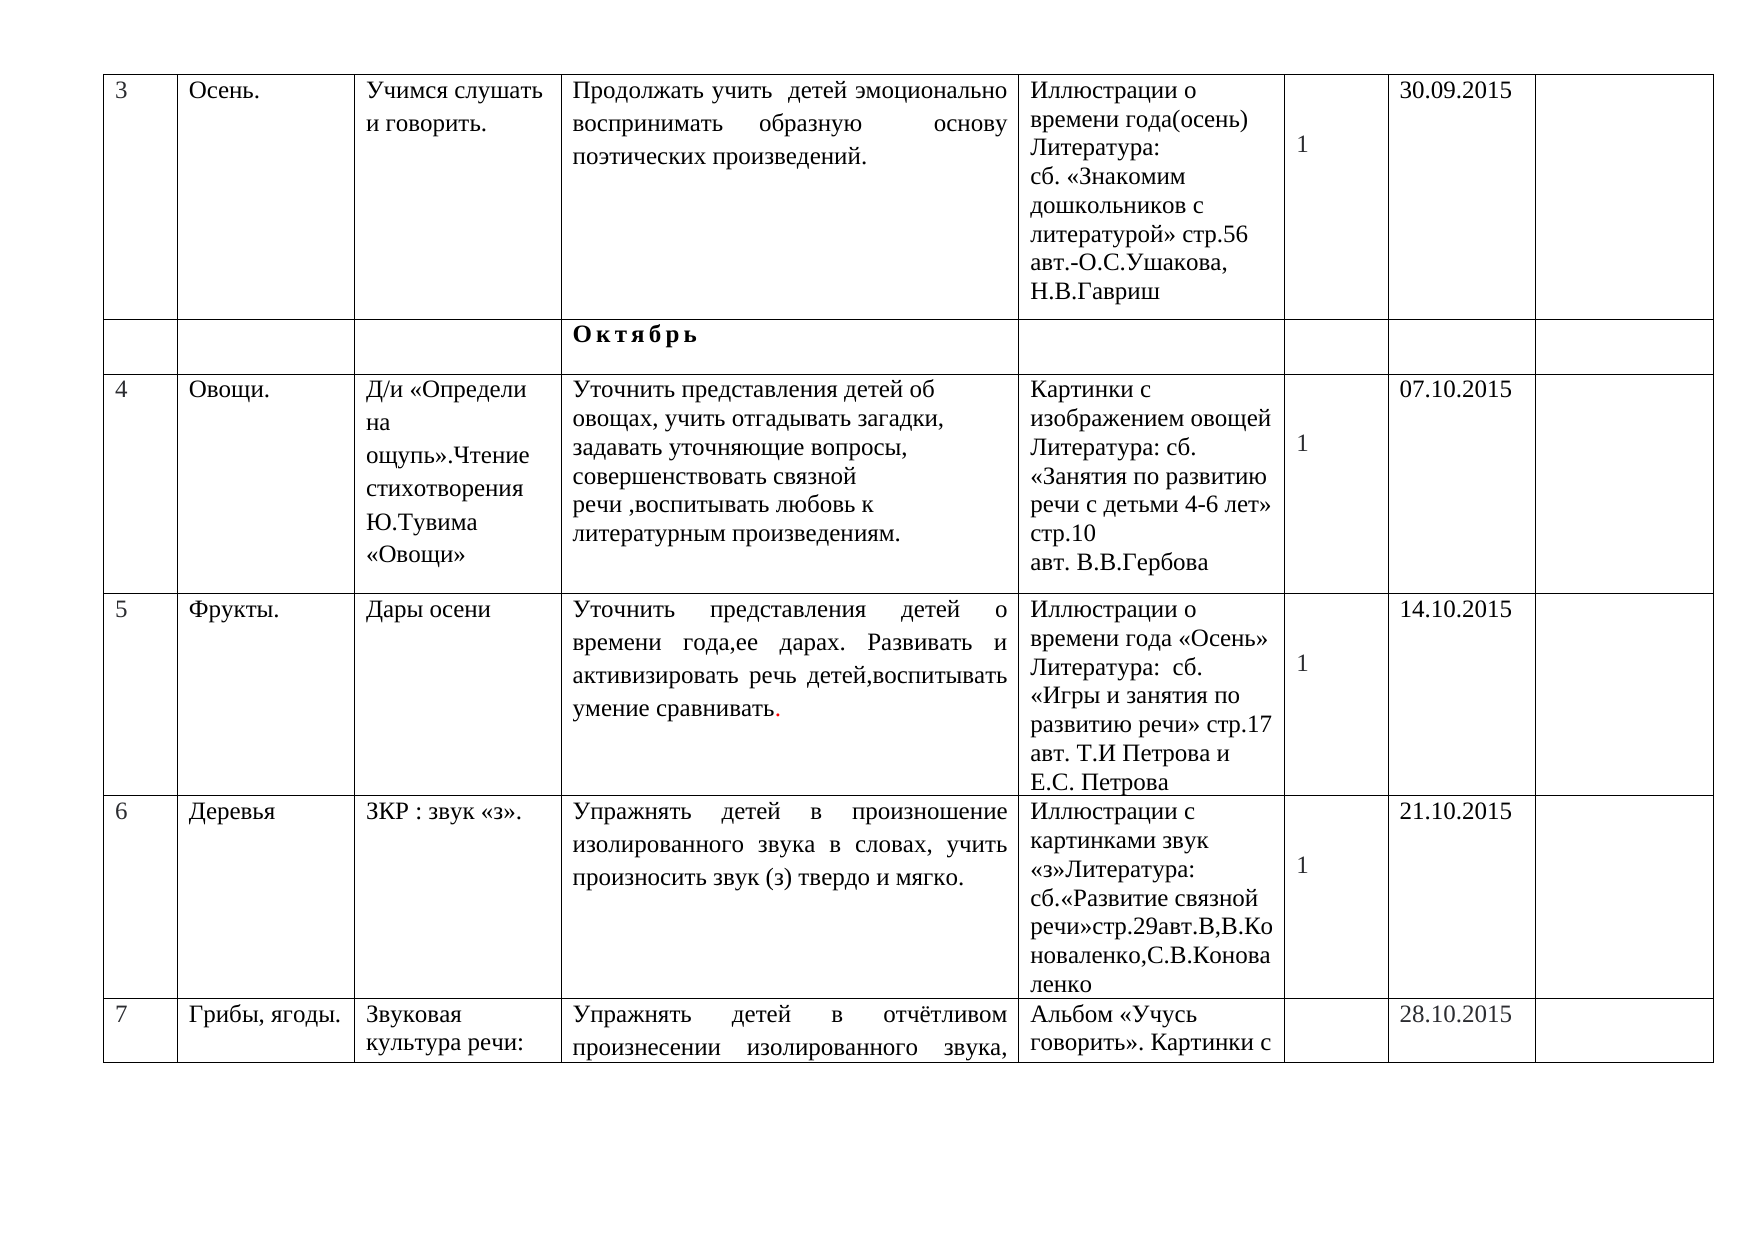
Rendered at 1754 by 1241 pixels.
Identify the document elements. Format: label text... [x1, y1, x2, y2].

table_cell Иллюстрации о времени года(осень) Литература: сб. «Знакомим дошкольников с литературой» стр.56 авт.-О.С.Ушакова, Н.В.Гавриш [1019, 75, 1284, 318]
table_cell [1285, 320, 1388, 373]
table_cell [1019, 999, 1284, 1062]
table_cell 07.10.2015 [1389, 375, 1535, 593]
table_cell 6 [104, 796, 177, 998]
table_cell Учимся слушать и говорить. [355, 75, 561, 318]
table_cell Упражнять детей в произношение изолированного звука в словах, учить произносить звук (з) твердо и мягко. [562, 796, 1018, 998]
table_cell 3 [104, 75, 177, 318]
table_cell [355, 320, 561, 373]
table_cell 30.09.2015 [1389, 75, 1535, 318]
table_cell Д/и «Определи на ощупь».Чтение стихотворения Ю.Тувима «Овощи» [355, 375, 561, 593]
table_cell 7 [104, 999, 177, 1062]
table_cell 1 [1285, 375, 1388, 593]
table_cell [355, 999, 561, 1062]
table_cell [1536, 320, 1713, 373]
table_cell [1536, 75, 1713, 318]
table_cell Иллюстрации о времени года «Осень» Литература: сб. «Игры и занятия по развитию речи» стр.17 авт. Т.И Петрова и Е.С. Петрова [1019, 594, 1284, 795]
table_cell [562, 999, 1018, 1062]
table_cell Продолжать учить детей эмоционально воспринимать образную основу поэтических произведений. [562, 75, 1018, 318]
table_cell [104, 320, 177, 373]
table_cell [1536, 375, 1713, 593]
table_cell [1019, 320, 1284, 373]
table_cell [1536, 594, 1713, 795]
table_cell 21.10.2015 [1389, 796, 1535, 998]
table_cell Картинки с изображением овощей Литература: сб. «Занятия по развитию речи с детьми 4-6 лет» стр.10 авт. В.В.Гербова [1019, 375, 1284, 593]
table_cell 1 [1285, 999, 1388, 1062]
table_cell 14.10.2015 [1389, 594, 1535, 795]
table_cell [178, 320, 354, 373]
table_cell Уточнить представления детей об овощах, учить отгадывать загадки, задавать уточняющие вопросы, совершенствовать связной речи ,воспитывать любовь к литературным произведениям. [562, 375, 1018, 593]
table_cell 28.10.2015 [1389, 999, 1535, 1062]
table_cell Овощи. [178, 375, 354, 593]
table_cell Осень. [178, 75, 354, 318]
table_cell Уточнить представления детей о времени года,ее дарах. Развивать и активизировать речь детей,воспитывать умение сравнивать. [562, 594, 1018, 795]
table_cell Иллюстрации с картинками звук «з»Литература: сб.«Развитие связной речи»стр.29авт.В,В.Коноваленко,С.В.Коноваленко [1019, 796, 1284, 998]
table_cell Дары осени [355, 594, 561, 795]
table_cell 1 [1285, 594, 1388, 795]
table_cell Фрукты. [178, 594, 354, 795]
table_cell 4 [104, 375, 177, 593]
table_cell 1 [1285, 75, 1388, 318]
table_cell 5 [104, 594, 177, 795]
table_cell [1389, 320, 1535, 373]
table_cell [1536, 796, 1713, 998]
table_cell [1536, 999, 1713, 1062]
table_cell 1 [1285, 796, 1388, 998]
table_cell Деревья [178, 796, 354, 998]
table_cell Октябрь [562, 320, 1018, 373]
table_cell Грибы, ягоды. [178, 999, 354, 1062]
table_cell ЗКР : звук «з». [355, 796, 561, 998]
